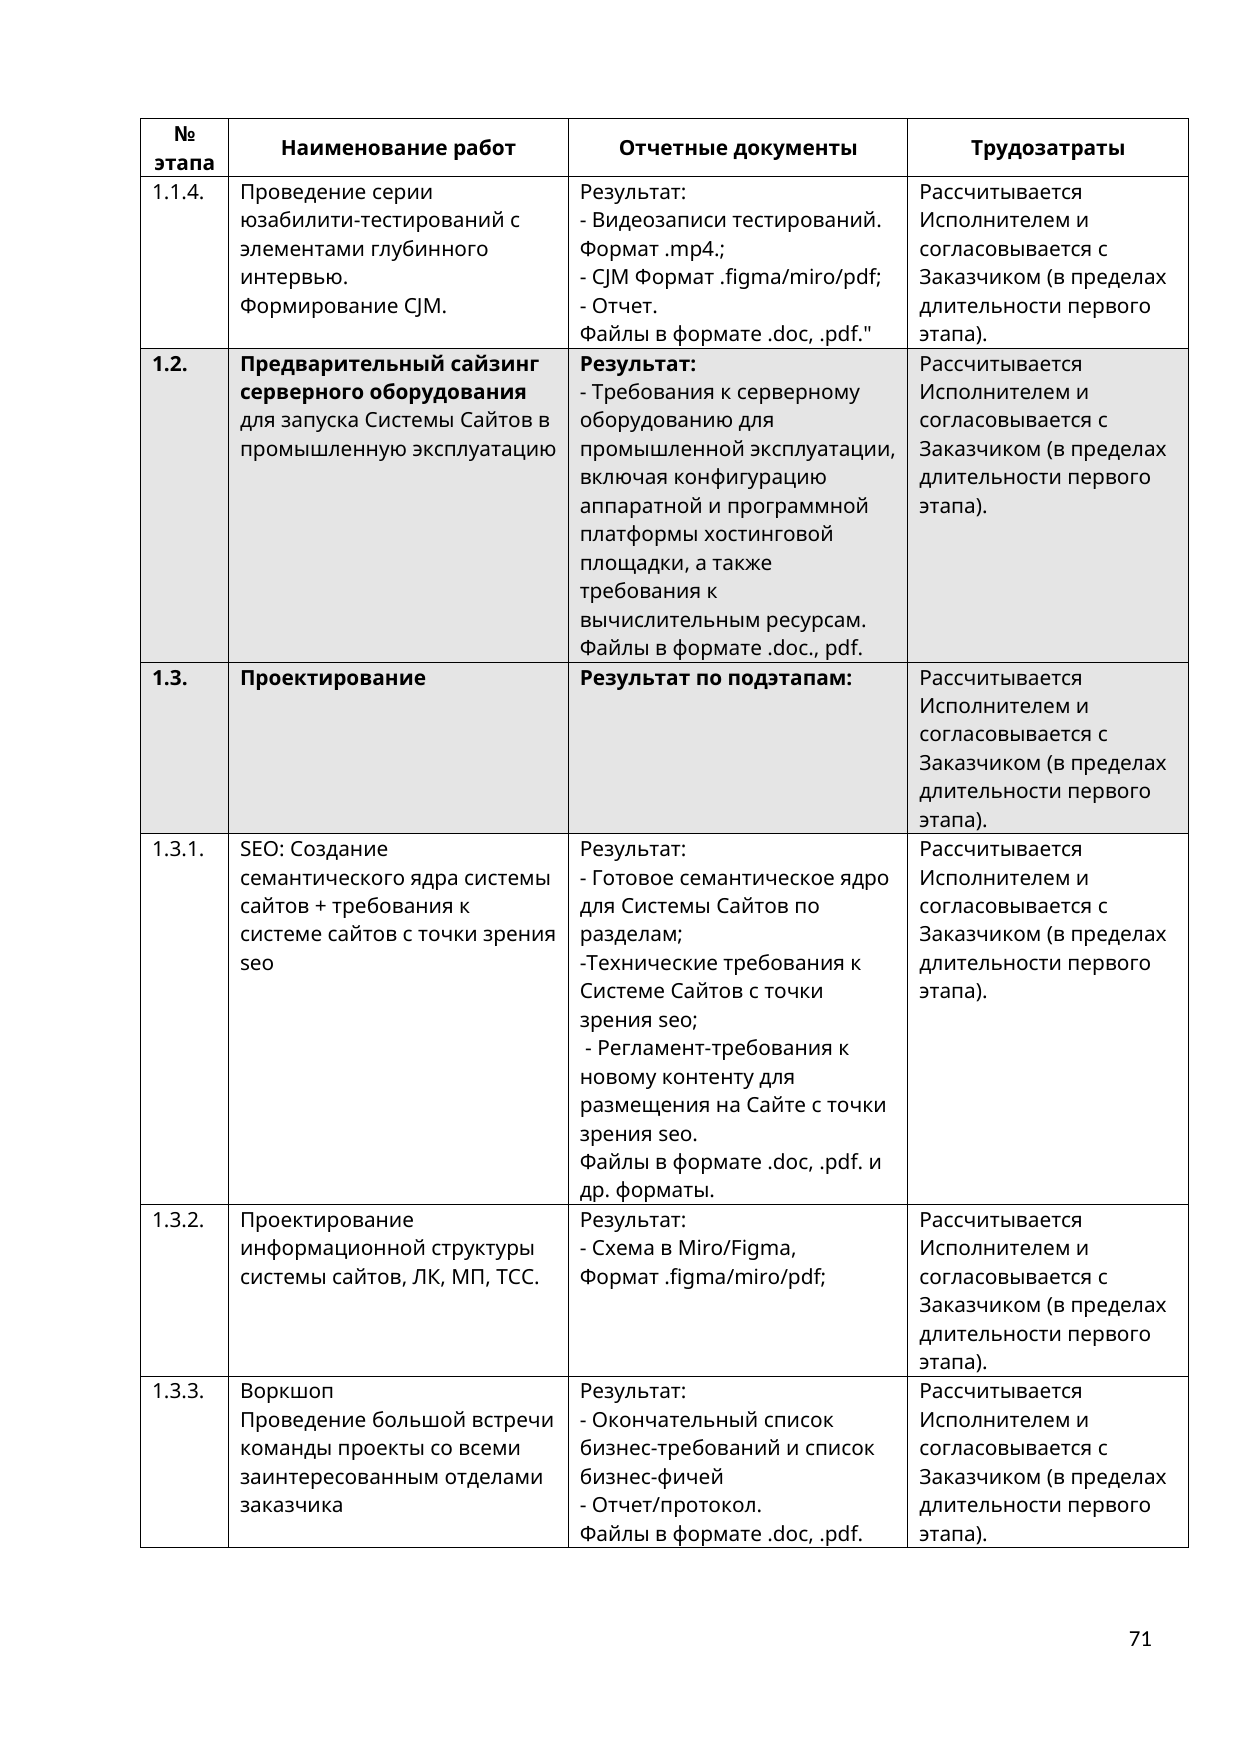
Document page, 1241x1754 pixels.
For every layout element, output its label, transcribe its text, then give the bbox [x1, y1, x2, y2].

table_header Трудозатраты [908, 119, 1188, 176]
table_cell Результат: - Окончательный список бизнес-требований и список бизнес-фичей - Отчет/протокол. Файлы в формате .doc, .pdf. [569, 1377, 907, 1547]
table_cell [908, 1377, 1188, 1547]
table_cell 1.3. [141, 663, 228, 833]
table_cell Результат: - Требования к серверному оборудованию для промышленной эксплуатации, включая конфигурацию аппаратной и программной платформы хостинговой площадки, а также требования к вычислительным ресурсам. Файлы в формате .doc., pdf. [569, 349, 907, 662]
table_cell Результат: - Схема в Miro/Figma, Формат .figma/miro/pdf; [569, 1205, 907, 1376]
table_cell Предварительный сайзинг серверного оборудования для запуска Системы Сайтов в промышленную эксплуатацию [229, 349, 568, 662]
table_cell Проектирование информационной структуры системы сайтов, ЛК, МП, ТСС. [229, 1205, 568, 1376]
table_header Отчетные документы [569, 119, 907, 176]
table_header № этапа [141, 119, 228, 176]
table_cell Результат: - Видеозаписи тестирований. Формат .mp4.; - CJM Формат .figma/miro/pdf; - Отчет. Файлы в формате .doc, .pdf." [569, 177, 907, 348]
table_cell Рассчитывается Исполнителем и согласовывается с Заказчиком (в пределах длительности первого этапа). [908, 663, 1188, 833]
table_cell Результат: - Готовое семантическое ядро для Системы Сайтов по разделам; -Технические требования к Системе Сайтов с точки зрения seo; - Регламент-требования к новому контенту для размещения на Сайте с точки зрения seo. Файлы в формате .doc, .pdf. и др. форматы. [569, 834, 907, 1204]
table_cell 1.2. [141, 349, 228, 662]
table_cell Результат по подэтапам: [569, 663, 907, 833]
table_cell Проектирование [229, 663, 568, 833]
table_cell Рассчитывается Исполнителем и согласовывается с Заказчиком (в пределах длительности первого этапа). [908, 1205, 1188, 1376]
table_header Наименование работ [229, 119, 568, 176]
table_cell Воркшоп Проведение большой встречи команды проекты со всеми заинтересованным отделами заказчика [229, 1377, 568, 1547]
table_cell 1.1.4. [141, 177, 228, 348]
table_cell Рассчитывается Исполнителем и согласовывается с Заказчиком (в пределах длительности первого этапа). [908, 834, 1188, 1204]
table_cell SEO: Создание семантического ядра системы сайтов + требования к системе сайтов с точки зрения seo [229, 834, 568, 1204]
table_cell 1.3.3. [141, 1377, 228, 1547]
table_cell Рассчитывается Исполнителем и согласовывается с Заказчиком (в пределах длительности первого этапа). [908, 349, 1188, 662]
table_cell Проведение серии юзабилити-тестирований с элементами глубинного интервью. Формирование CJM. [229, 177, 568, 348]
table_cell 1.3.1. [141, 834, 228, 1204]
table_cell 1.3.2. [141, 1205, 228, 1376]
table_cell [908, 177, 1188, 348]
